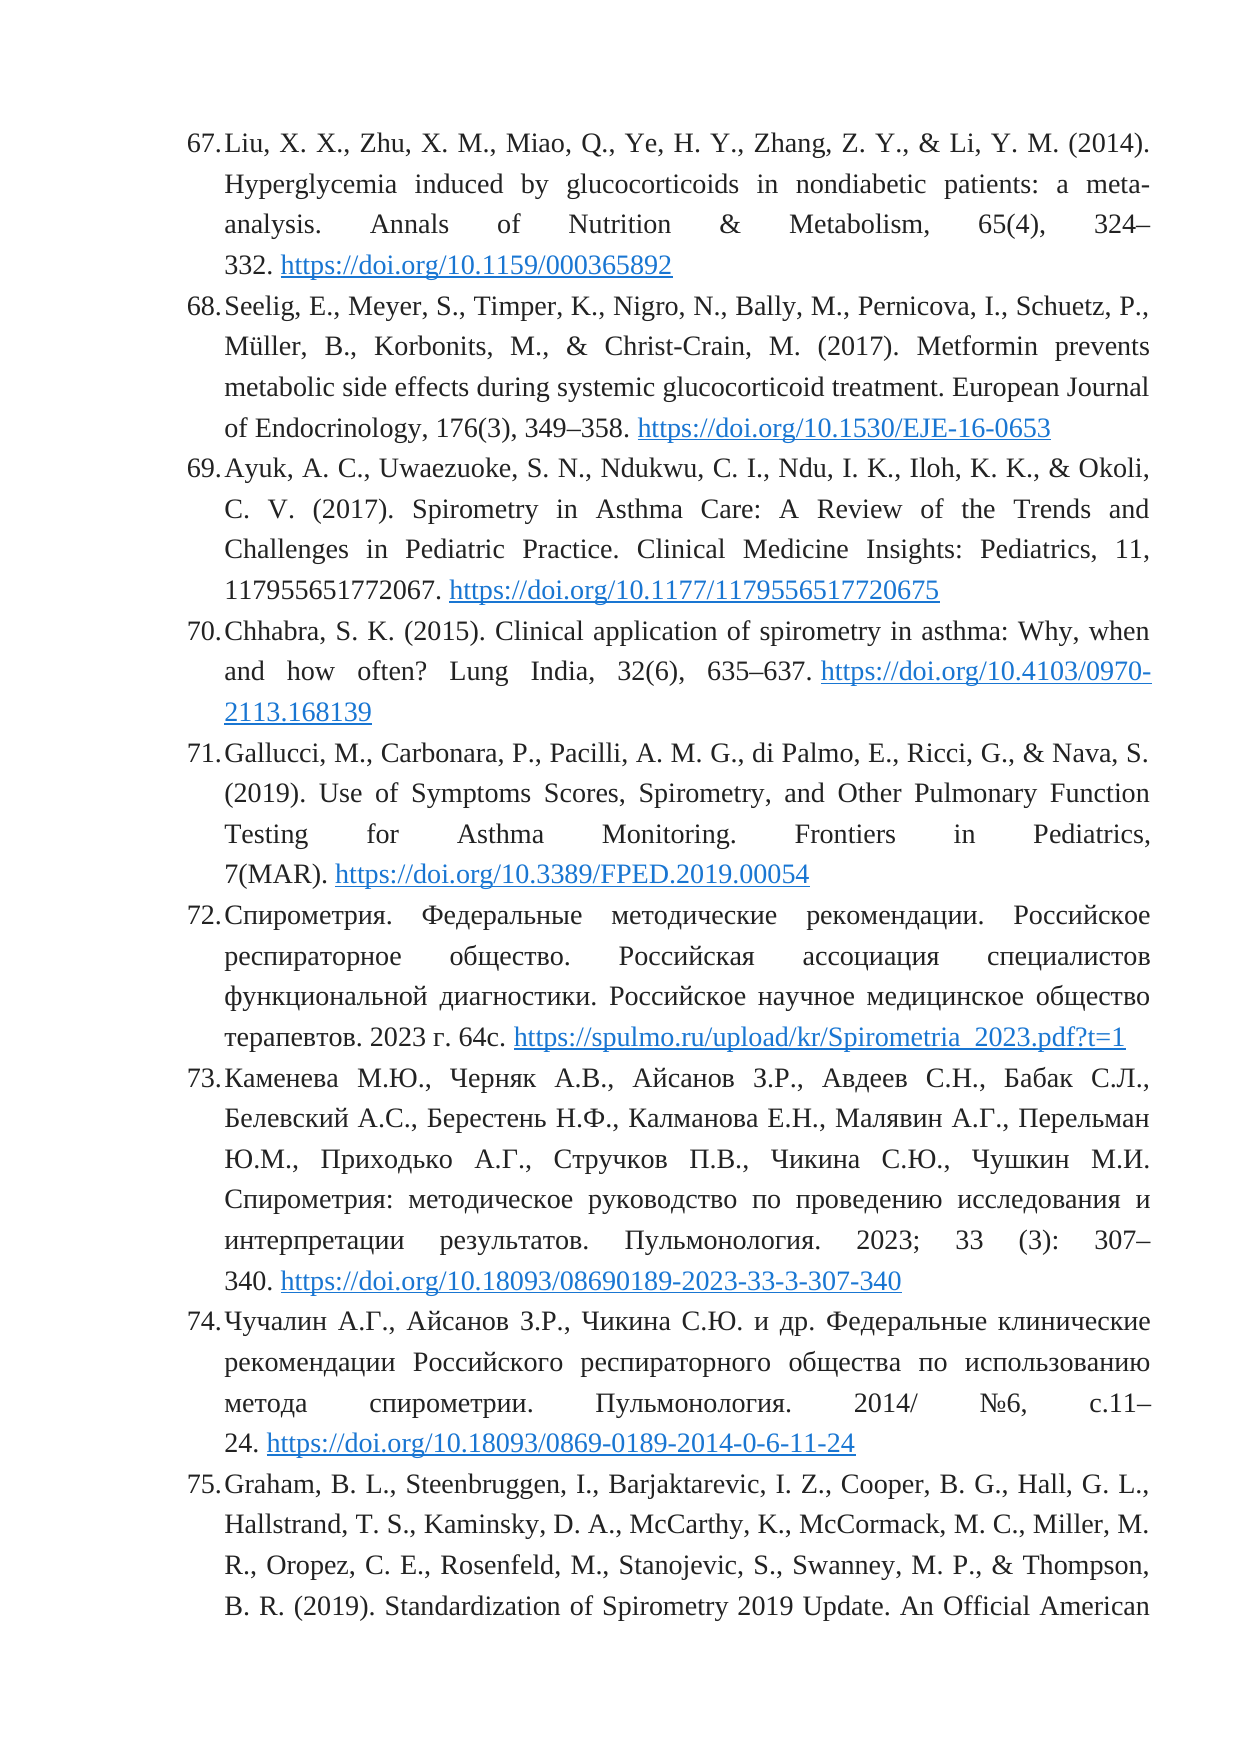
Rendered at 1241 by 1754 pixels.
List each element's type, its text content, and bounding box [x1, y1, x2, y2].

list Каменева М.Ю., Черняк А.В., Айсанов З.Р., Авдеев С.Н., Бабак С.Л., Белевский А.С., Берестень Н.Ф., Калманова Е.Н., Малявин А.Г., Перельман Ю.М., Приходько А.Г., Стручков П.В., Чикина С.Ю., Чушкин М.И. Спирометрия: методическое руководство по проведению исследования и интерпретации результатов. Пульмонология. 2023; 33 (3): 307–340. https://doi.org/10.18093/08690189-2023-33-3-307-340 [187, 1052, 1152, 1296]
list Chhabra, S. K. (2015). Clinical application of spirometry in asthma: Why, when and how often? Lung India, 32(6), 635–637. https://doi.org/10.4103/0970-2113.168139 [187, 606, 1152, 727]
list Liu, X. X., Zhu, X. M., Miao, Q., Ye, H. Y., Zhang, Z. Y., & Li, Y. M. (2014). Hyperglycemia induced by glucocorticoids in nondiabetic patients: a meta-analysis. Annals of Nutrition & Metabolism, 65(4), 324–332. https://doi.org/10.1159/000365892 [187, 118, 1152, 281]
list Gallucci, M., Carbonara, P., Pacilli, A. M. G., di Palmo, E., Ricci, G., & Nava, S. (2019). Use of Symptoms Scores, Spirometry, and Other Pulmonary Function Testing for Asthma Monitoring. Frontiers in Pediatrics, 7(MAR). https://doi.org/10.3389/FPED.2019.00054 [187, 727, 1152, 890]
list Ayuk, A. C., Uwaezuoke, S. N., Ndukwu, C. I., Ndu, I. K., Iloh, K. K., & Okoli, C. V. (2017). Spirometry in Asthma Care: A Review of the Trends and Challenges in Pediatric Practice. Clinical Medicine Insights: Pediatrics, 11, 117955651772067. https://doi.org/10.1177/1179556517720675 [187, 443, 1152, 606]
list Seelig, E., Meyer, S., Timper, K., Nigro, N., Bally, M., Pernicova, I., Schuetz, P., Müller, B., Korbonits, M., & Christ-Crain, M. (2017). Metformin prevents metabolic side effects during systemic glucocorticoid treatment. European Journal of Endocrinology, 176(3), 349–358. https://doi.org/10.1530/EJE-16-0653 [187, 281, 1152, 443]
list Чучалин А.Г., Айсанов З.Р., Чикина С.Ю. и др. Федеральные клинические рекомендации Российского респираторного общества по использованию метода спирометрии. Пульмонология. 2014/ №6, с.11–24. https://doi.org/10.18093/0869-0189-2014-0-6-11-24 [187, 1296, 1152, 1459]
list Спирометрия. Федеральные методические рекомендации. Российское респираторное общество. Российская ассоциация специалистов функциональной диагностики. Российское научное медицинское общество терапевтов. 2023 г. 64с. https://spulmo.ru/upload/kr/Spirometria_2023.pdf?t=1 [187, 890, 1152, 1052]
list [187, 1459, 1152, 1621]
